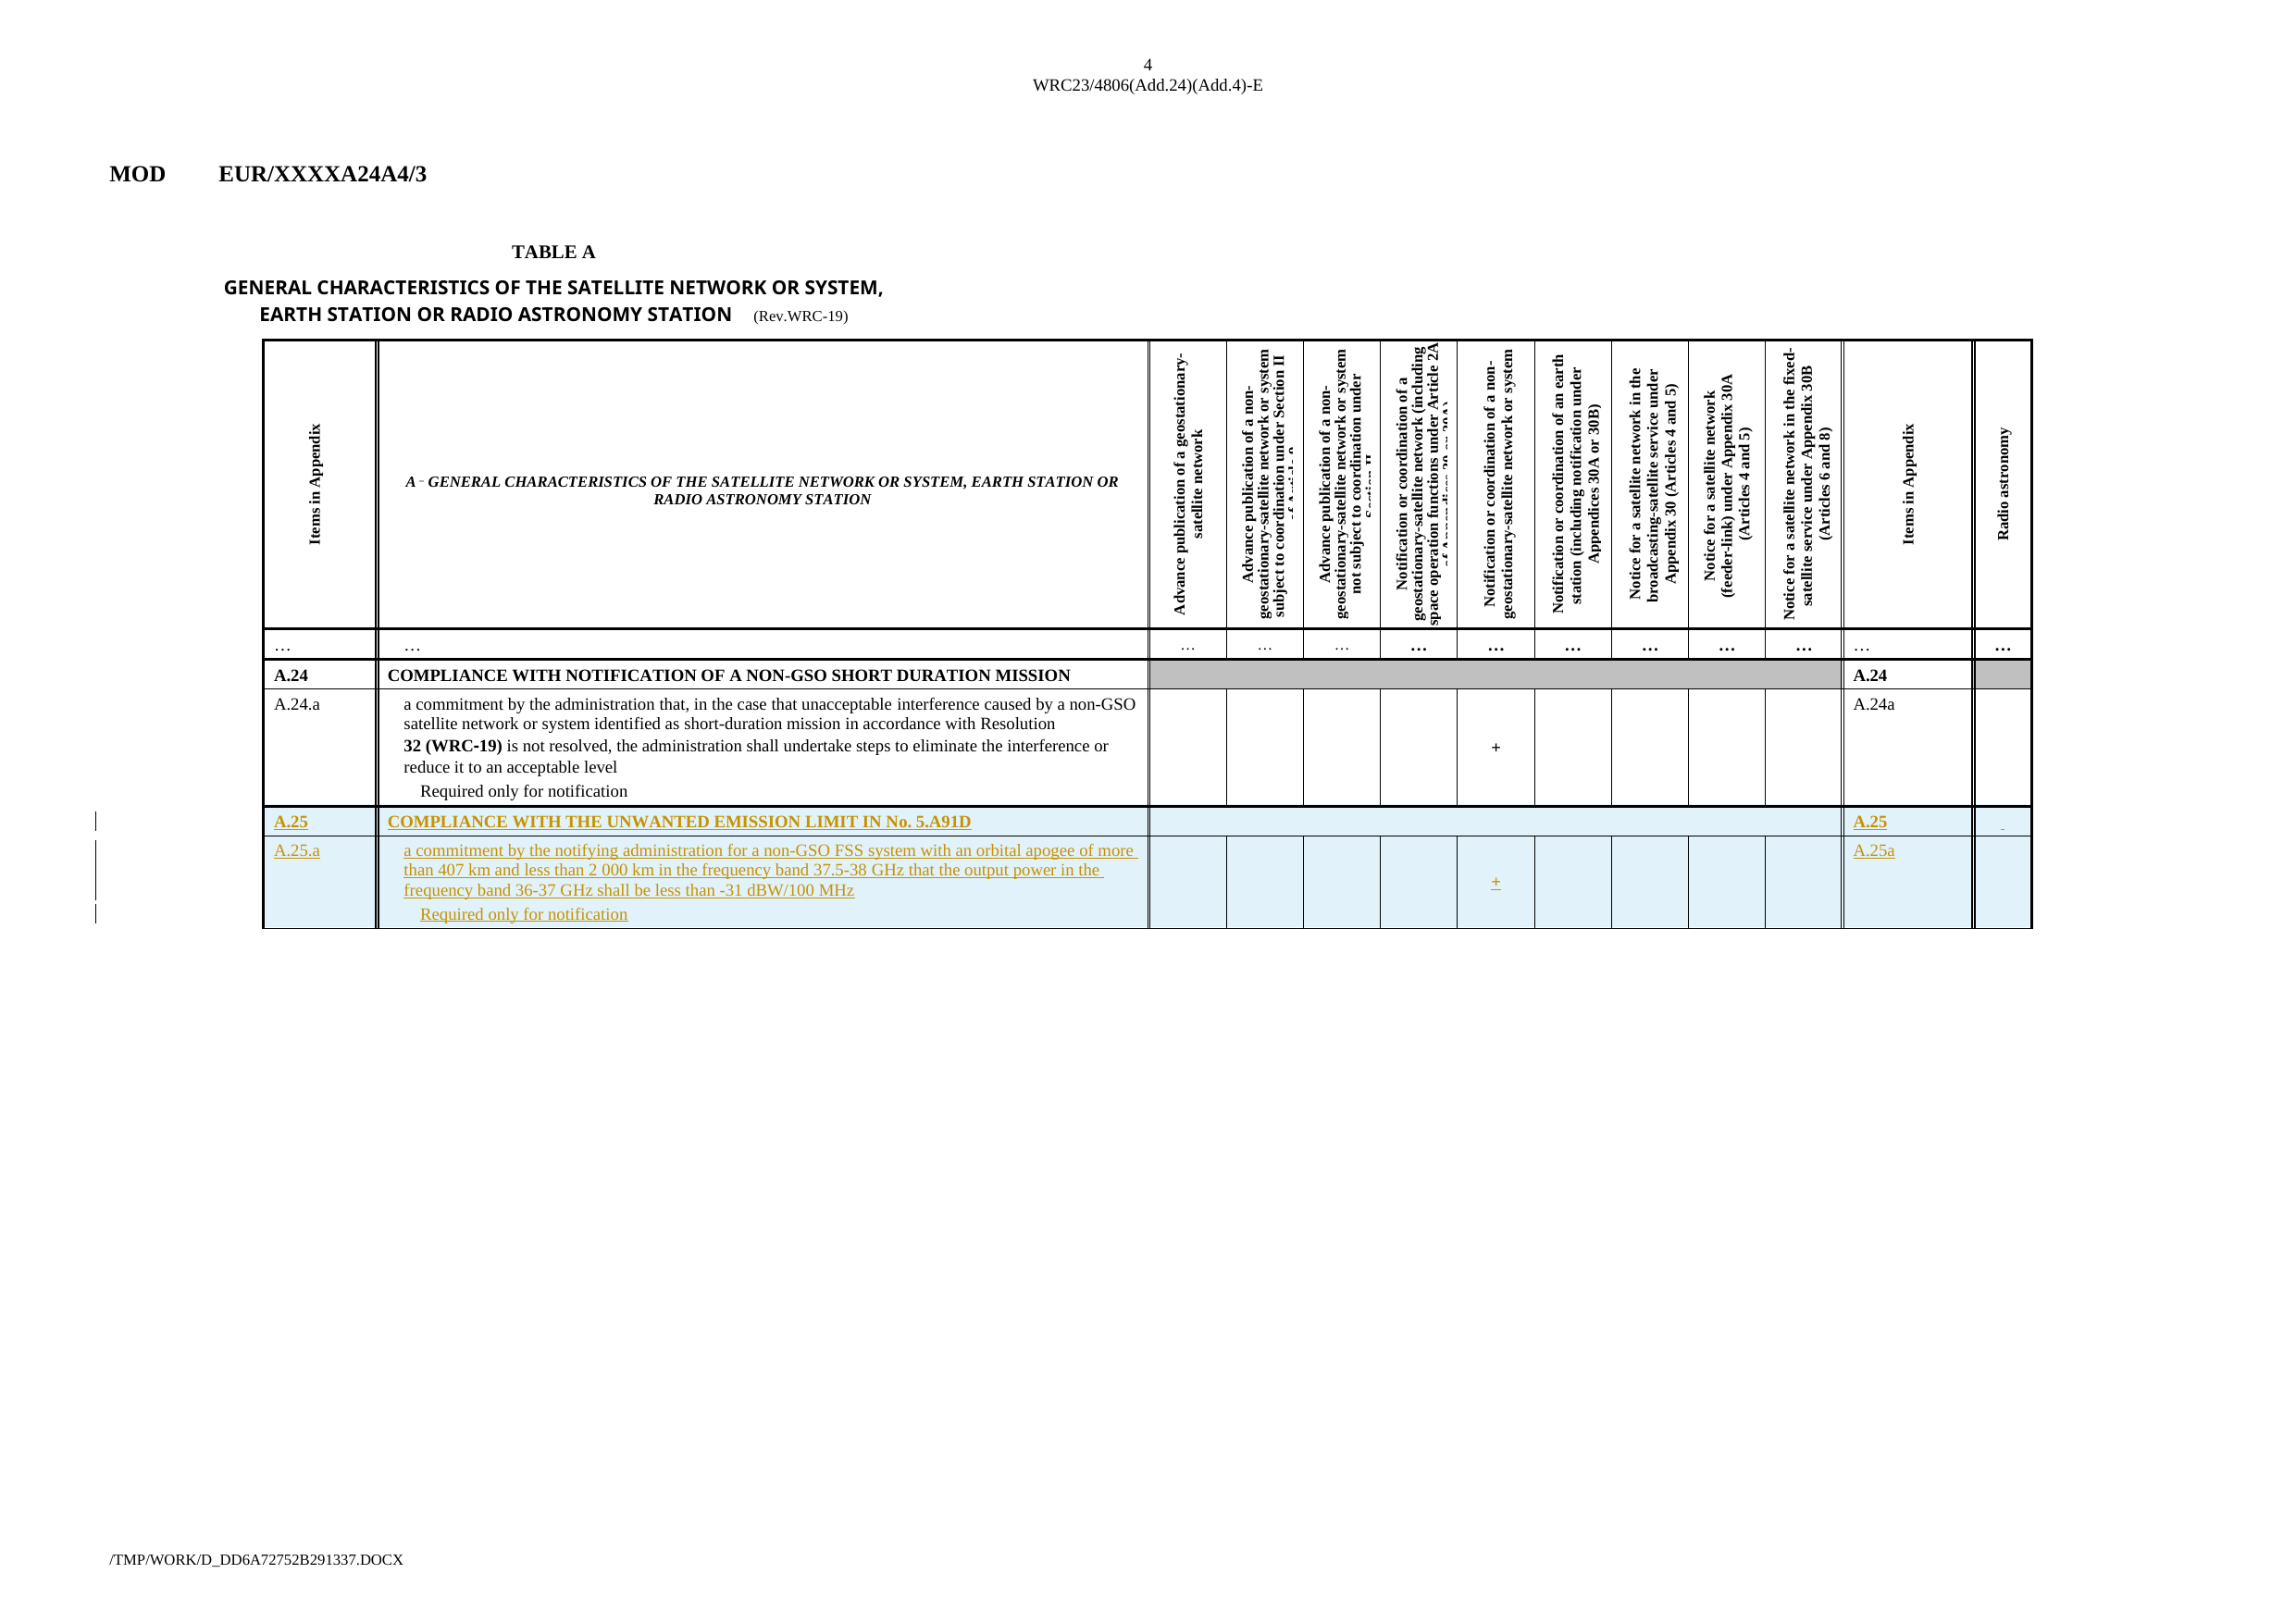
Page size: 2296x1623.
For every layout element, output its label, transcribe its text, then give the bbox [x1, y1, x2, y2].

table_cell [1976, 689, 2030, 804]
table_header Advance publication of a geostationary- satellite network [1150, 341, 1226, 627]
table_cell [1150, 689, 1226, 804]
table_header Advance publication of a non-geostationary-satellite network or system subject to coordination under Section II of Article 9 [1227, 341, 1303, 627]
table_cell … [379, 630, 1148, 658]
table_cell [1150, 661, 1841, 688]
table_cell [1381, 689, 1457, 804]
table_cell [1535, 689, 1611, 804]
table_cell A.24a [1844, 689, 1971, 804]
table_cell [1689, 689, 1765, 804]
table_cell … [1150, 630, 1226, 658]
table_cell … [265, 630, 375, 658]
table_cell … [1458, 630, 1534, 658]
text MOD EUR/XXXXA24A4/3 [109, 160, 2186, 186]
table_cell [1304, 689, 1380, 804]
table_cell A.24.a [265, 689, 375, 804]
table_header Advance publication of a non-geostationary-satellite network or system not subject to coordination under Section II of Article 9 [1304, 341, 1380, 627]
table_header Notice for a satellite network (feeder-link) under Appendix 30A (Articles 4 and 5) [1689, 341, 1765, 627]
table_header Notification or coordination of an earth station (including notification under Appendices 30A or 30B) [1535, 341, 1611, 627]
table_cell … [1304, 630, 1380, 658]
table_cell [1227, 689, 1303, 804]
title GENERAL CHARACTERISTICS OF THE SATELLITE NETWORK OR SYSTEM, EARTH STATION OR RADIO ASTRONOMY STATION (Rev.WRC-19) [109, 274, 998, 327]
table_cell … [1535, 630, 1611, 658]
table_header Radio astronomy [1976, 341, 2030, 627]
table_header Notification or coordination of a geostationary-satellite network (including space operation functions under Article 2A of Appendices 30 or 30A) [1381, 341, 1457, 627]
table_cell + [1458, 689, 1534, 804]
table_header Notice for a satellite network in the fixed- satellite service under Appendix 30B (Articles 6 and 8) [1766, 341, 1841, 627]
table_header Notice for a satellite network in the broadcasting-satellite service under Appendix 30 (Articles 4 and 5) [1612, 341, 1688, 627]
table_cell … [1766, 630, 1841, 658]
table_header Items in Appendix [265, 341, 375, 627]
table_header Notification or coordination of a non-geostationary-satellite network or system [1458, 341, 1534, 627]
table_cell [1976, 661, 2030, 688]
table_header Items in Appendix [1844, 341, 1971, 627]
table_cell a commitment by the administration that, in the case that unacceptable interference caused by a non-GSO satellite network or system identified as short-duration mission in accordance with Resolution 32 (WRC-19) is not resolved, the administration shall undertake steps to eliminate the interference or reduce it to an acceptable level Required only for notification [379, 689, 1148, 804]
table_cell … [1381, 630, 1457, 658]
table_cell COMPLIANCE WITH NOTIFICATION OF A NON-GSO SHORT DURATION MISSION [379, 661, 1148, 688]
table_cell … [1976, 630, 2030, 658]
table_cell [1766, 689, 1841, 804]
table_cell A.24 [1844, 661, 1971, 688]
table_cell … [1689, 630, 1765, 658]
table_header A _ GENERAL CHARACTERISTICS OF THE SATELLITE NETWORK OR SYSTEM, EARTH STATION OR RADIO ASTRONOMY STATION [379, 341, 1148, 627]
table_cell [1612, 689, 1688, 804]
table_cell A.24 [265, 661, 375, 688]
table_cell … [1227, 630, 1303, 658]
text TABLE A [109, 241, 998, 263]
table_cell … [1612, 630, 1688, 658]
table_cell … [1844, 630, 1971, 658]
